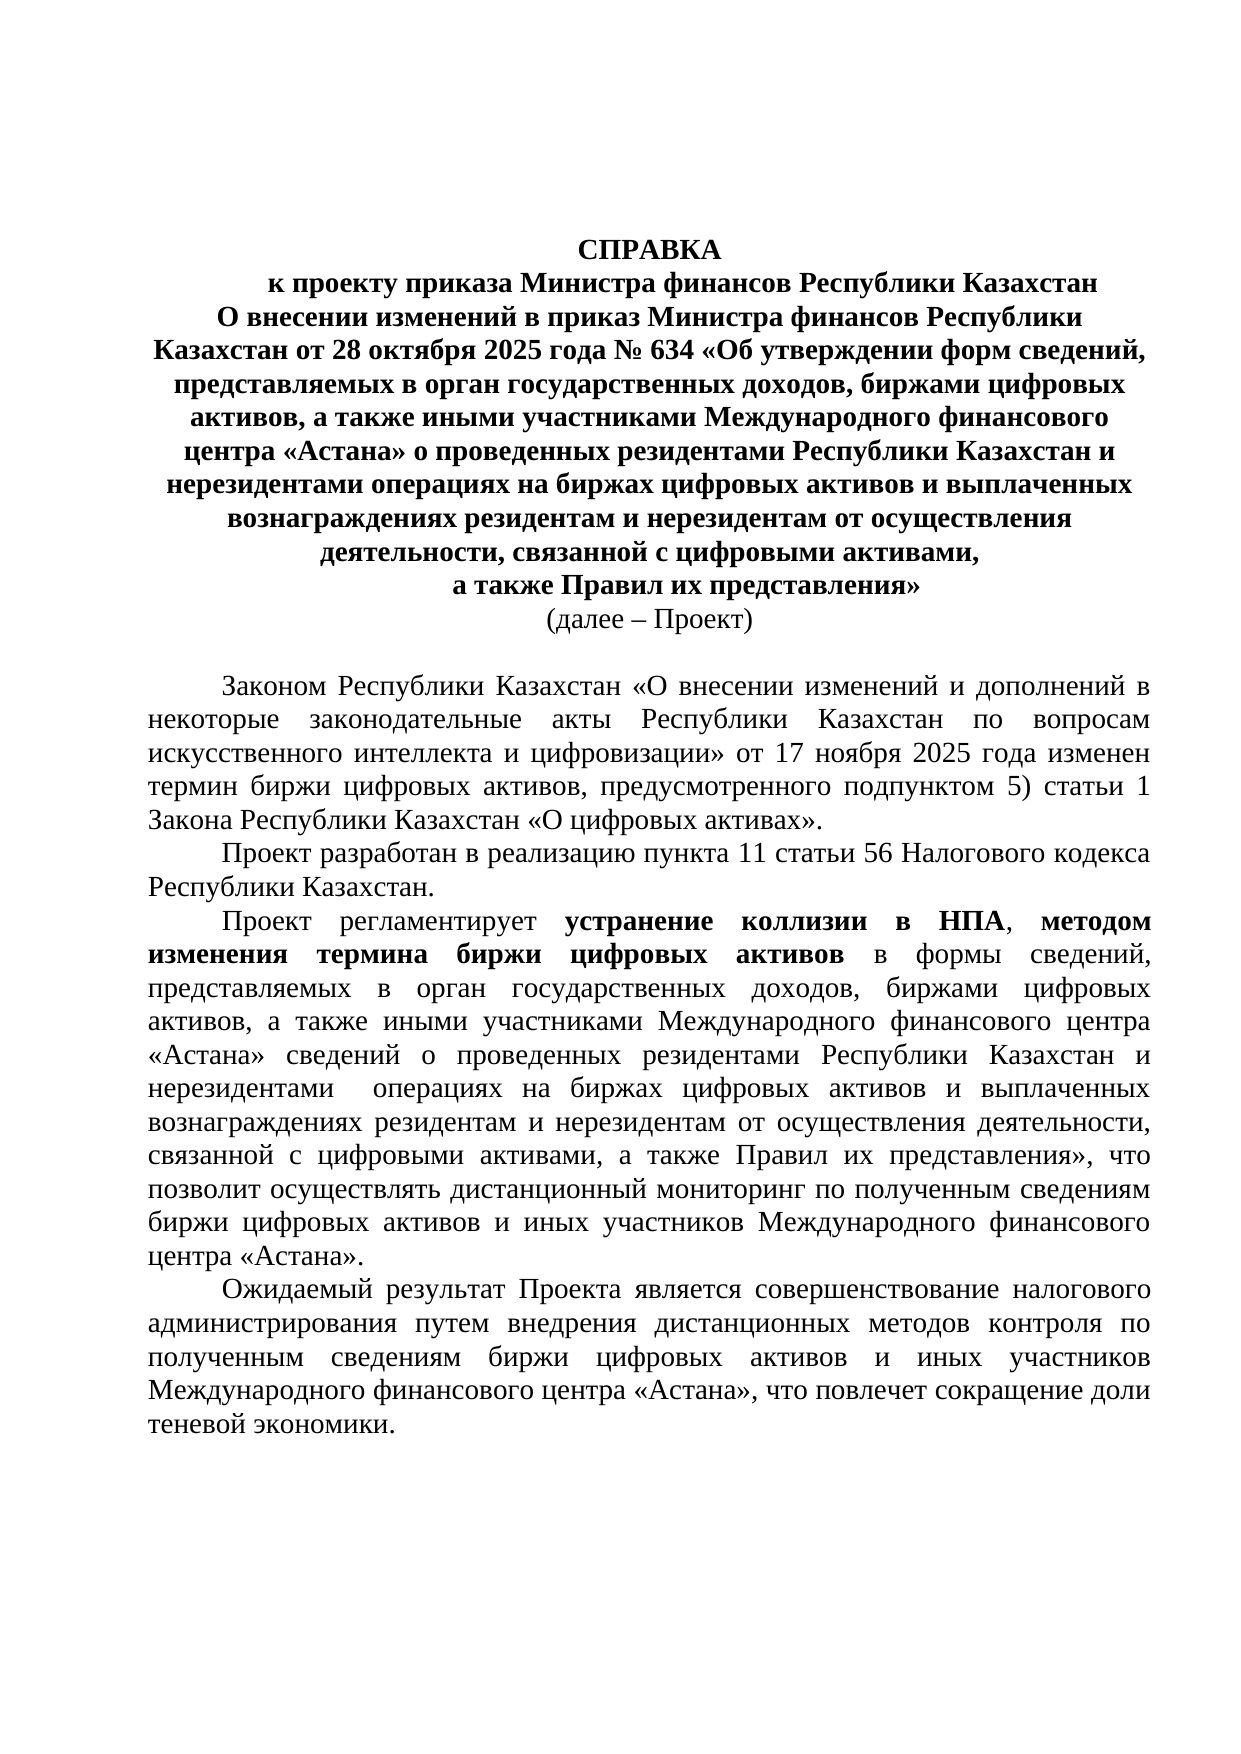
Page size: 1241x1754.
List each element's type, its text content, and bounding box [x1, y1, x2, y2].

text Проект разработан в реализацию пункта 11 статьи 56 Налогового кодекса Республики Казахстан. [148, 836, 1152, 903]
text а также Правил их представления» [148, 567, 1152, 601]
text к проекту приказа Министра финансов Республики Казахстан О внесении изменений в приказ Министра финансов Республики Казахстан от 28 октября 2025 года № 634 «Об утверждении форм сведений, представляемых в орган государственных доходов, биржами цифровых активов, а также иными участниками Международного финансового центра «Астана» о проведенных резидентами Республики Казахстан и нерезидентами операциях на биржах цифровых активов и выплаченных вознаграждениях резидентам и нерезидентам от осуществления деятельности, связанной с цифровыми активами, [148, 265, 1152, 567]
text Законом Республики Казахстан «О внесении изменений и дополнений в некоторые законодательные акты Республики Казахстан по вопросам искусственного интеллекта и цифровизации» от 17 ноября 2025 года изменен термин биржи цифровых активов, предусмотренного подпунктом 5) статьи 1 Закона Республики Казахстан «О цифровых активах». [148, 668, 1152, 836]
text Проект регламентирует устранение коллизии в НПА, методом изменения термина биржи цифровых активов в формы сведений, представляемых в орган государственных доходов, биржами цифровых активов, а также иными участниками Международного финансового центра «Астана» сведений о проведенных резидентами Республики Казахстан и нерезидентами операциях на биржах цифровых активов и выплаченных вознаграждениях резидентам и нерезидентам от осуществления деятельности, связанной с цифровыми активами, а также Правил их представления», что позволит осуществлять дистанционный мониторинг по полученным сведениям биржи цифровых активов и иных участников Международного финансового центра «Астана». [148, 903, 1152, 1272]
text Ожидаемый результат Проекта является совершенствование налогового администрирования путем внедрения дистанционных методов контроля по полученным сведениям биржи цифровых активов и иных участников Международного финансового центра «Астана», что повлечет сокращение доли теневой экономики. [148, 1272, 1152, 1439]
text (далее – Проект) [148, 601, 1152, 634]
text СПРАВКА [148, 232, 1152, 265]
